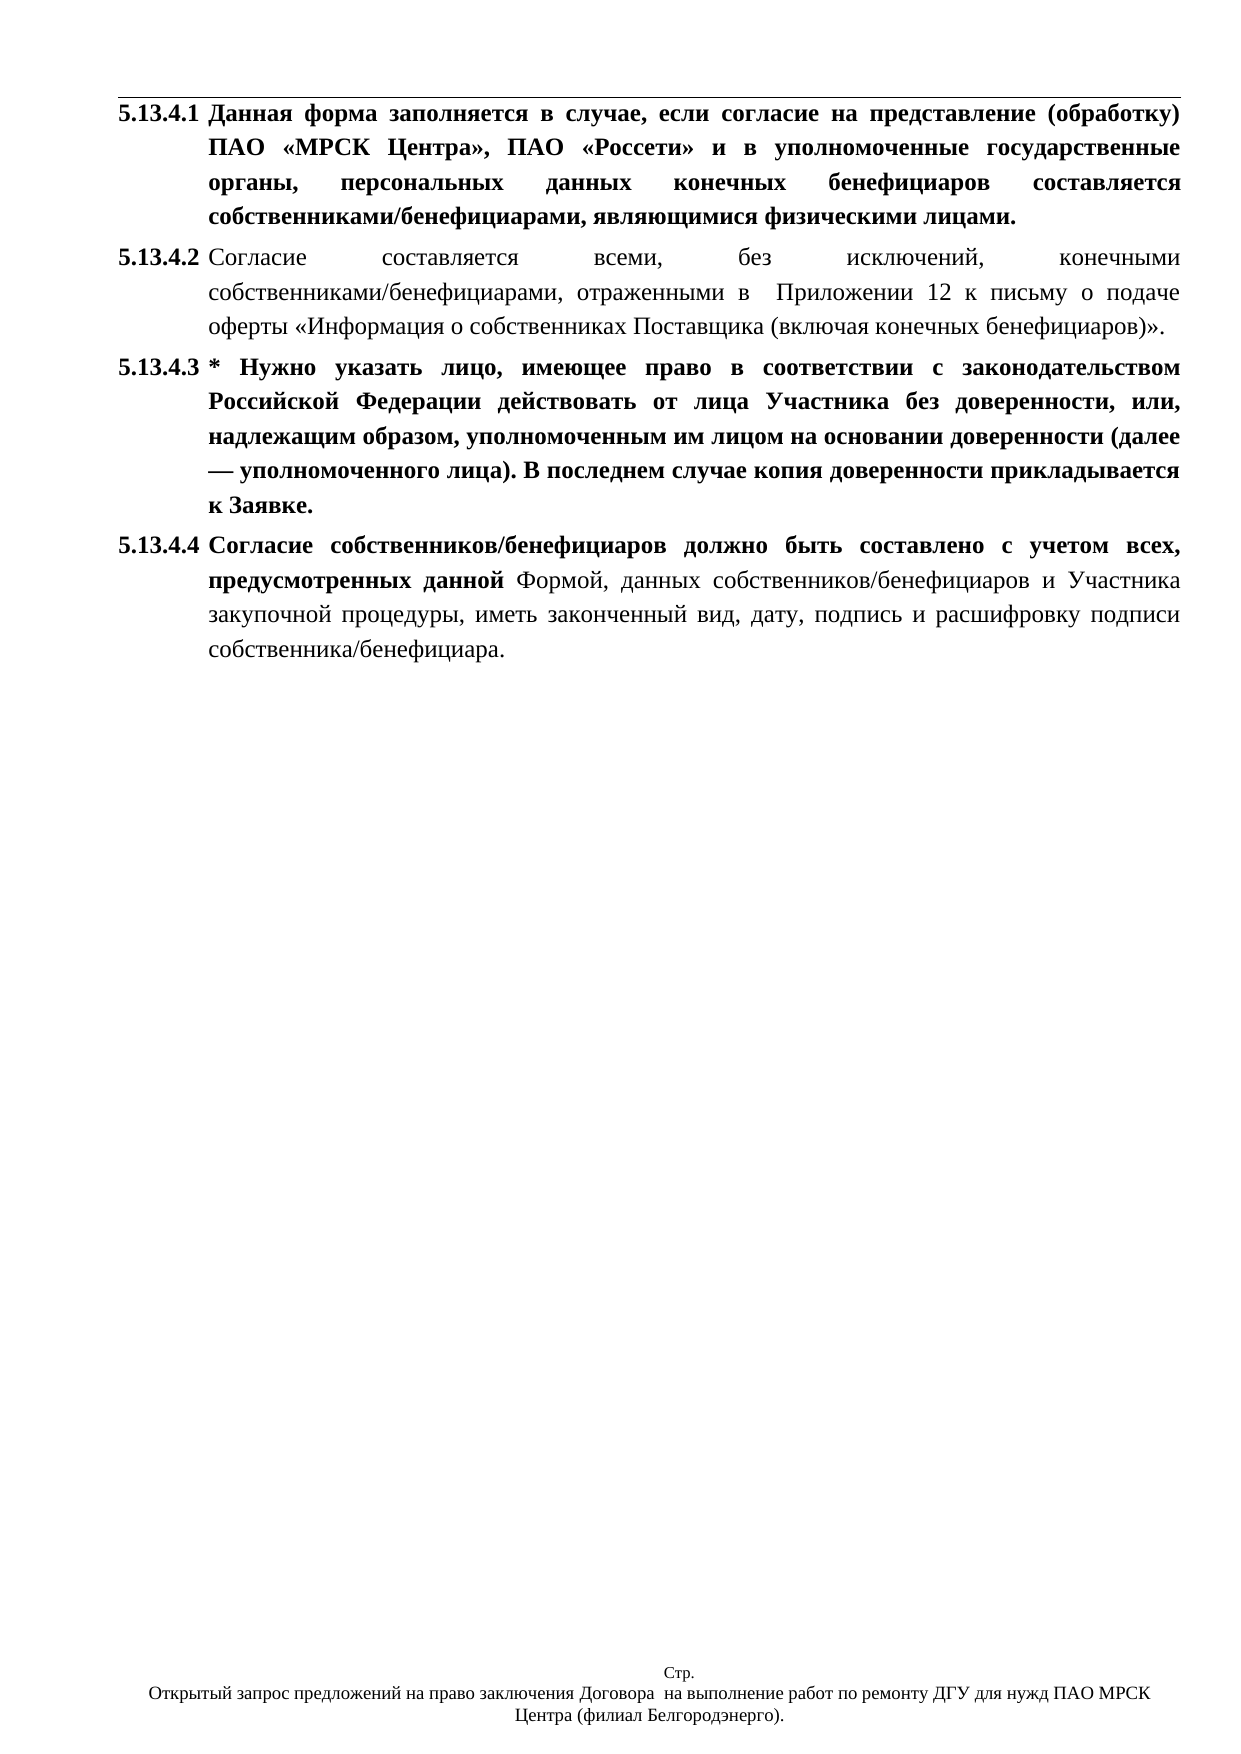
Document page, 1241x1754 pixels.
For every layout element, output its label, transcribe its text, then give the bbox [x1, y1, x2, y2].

list Согласие собственников/бенефициаров должно быть составлено с учетом всех, предусмотренных данной Формой, данных собственников/бенефициаров и Участника закупочной процедуры, иметь законченный вид, дату, подпись и расшифровку подписи собственника/бенефициара. [118, 531, 1181, 663]
list Данная форма заполняется в случае, если согласие на представление (обработку) ПАО «МРСК Центра», ПАО «Россети» и в уполномоченные государственные органы, персональных данных конечных бенефициаров составляется собственниками/бенефициарами, являющимися физическими лицами. [118, 98, 1181, 230]
list * Нужно указать лицо, имеющее право в соответствии с законодательством Российской Федерации действовать от лица Участника без доверенности, или, надлежащим образом, уполномоченным им лицом на основании доверенности (далее — уполномоченного лица). В последнем случае копия доверенности прикладывается к Заявке. [118, 352, 1181, 518]
list Согласие составляется всеми, без исключений, конечными собственниками/бенефициарами, отраженными в Приложении 12 к письму о подаче оферты «Информация о собственниках Поставщика (включая конечных бенефициаров)». [118, 242, 1181, 340]
